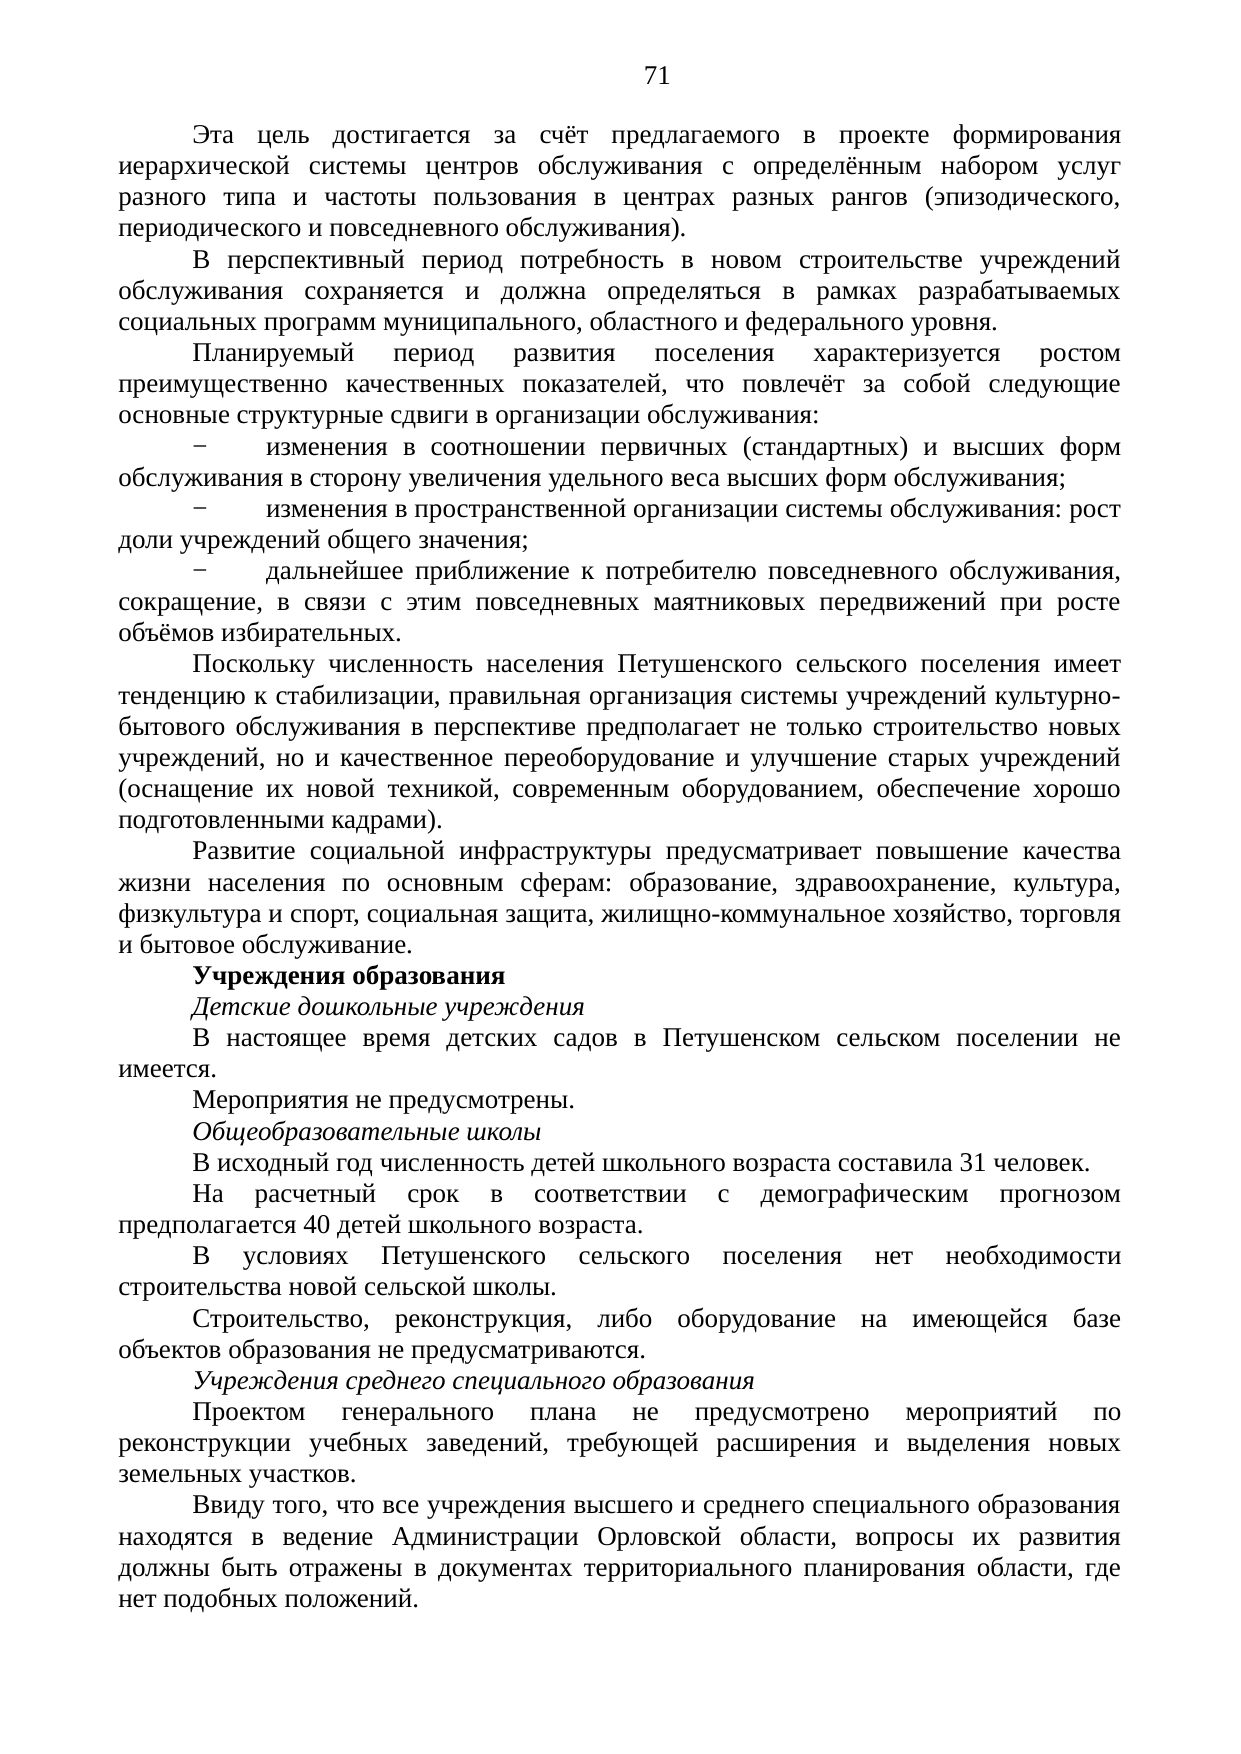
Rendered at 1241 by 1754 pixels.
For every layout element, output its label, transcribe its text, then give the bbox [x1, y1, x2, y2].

list изменения в соотношении первичных (стандартных) и высших форм обслуживания в сторону увеличения удельного веса высших форм обслуживания; [118, 429, 1122, 492]
subtitle Детские дошкольные учреждения [118, 990, 1122, 1021]
text Развитие социальной инфраструктуры предусматривает повышение качества жизни населения по основным сферам: образование, здравоохранение, культура, физкультура и спорт, социальная защита, жилищно-коммунальное хозяйство, торговля и бытовое обслуживание. [118, 834, 1122, 959]
text Ввиду того, что все учреждения высшего и среднего специального образования находятся в ведение Администрации Орловской области, вопросы их развития должны быть отражены в документах территориального планирования области, где нет подобных положений. [118, 1488, 1122, 1613]
list дальнейшее приближение к потребителю повседневного обслуживания, сокращение, в связи с этим повседневных маятниковых передвижений при росте объёмов избирательных. [118, 554, 1122, 648]
text Проектом генерального плана не предусмотрено мероприятий по реконструкции учебных заведений, требующей расширения и выделения новых земельных участков. [118, 1395, 1122, 1488]
text Планируемый период развития поселения характеризуется ростом преимущественно качественных показателей, что повлечёт за собой следующие основные структурные сдвиги в организации обслуживания: [118, 336, 1122, 429]
text В перспективный период потребность в новом строительстве учреждений обслуживания сохраняется и должна определяться в рамках разрабатываемых социальных программ муниципального, областного и федерального уровня. [118, 243, 1122, 336]
text Поскольку численность населения Петушенского сельского поселения имеет тенденцию к стабилизации, правильная организация системы учреждений культурно-бытового обслуживания в перспективе предполагает не только строительство новых учреждений, но и качественное переоборудование и улучшение старых учреждений (оснащение их новой техникой, современным оборудованием, обеспечение хорошо подготовленными кадрами). [118, 648, 1122, 834]
text Строительство, реконструкция, либо оборудование на имеющейся базе объектов образования не предусматриваются. [118, 1302, 1122, 1364]
subtitle Общеобразовательные школы [118, 1115, 1122, 1146]
text На расчетный срок в соответствии с демографическим прогнозом предполагается 40 детей школьного возраста. [118, 1177, 1122, 1239]
text В условиях Петушенского сельского поселения нет необходимости строительства новой сельской школы. [118, 1239, 1122, 1302]
subtitle Учреждения образования [118, 959, 1122, 990]
text В исходный год численность детей школьного возраста составила 31 человек. [118, 1146, 1122, 1177]
subtitle Учреждения среднего специального образования [118, 1364, 1122, 1395]
list изменения в пространственной организации системы обслуживания: рост доли учреждений общего значения; [118, 492, 1122, 554]
text В настоящее время детских садов в Петушенском сельском поселении не имеется. [118, 1021, 1122, 1084]
text Мероприятия не предусмотрены. [118, 1084, 1122, 1115]
text Эта цель достигается за счёт предлагаемого в проекте формирования иерархической системы центров обслуживания с определённым набором услуг разного типа и частоты пользования в центрах разных рангов (эпизодического, периодического и повседневного обслуживания). [118, 118, 1122, 243]
